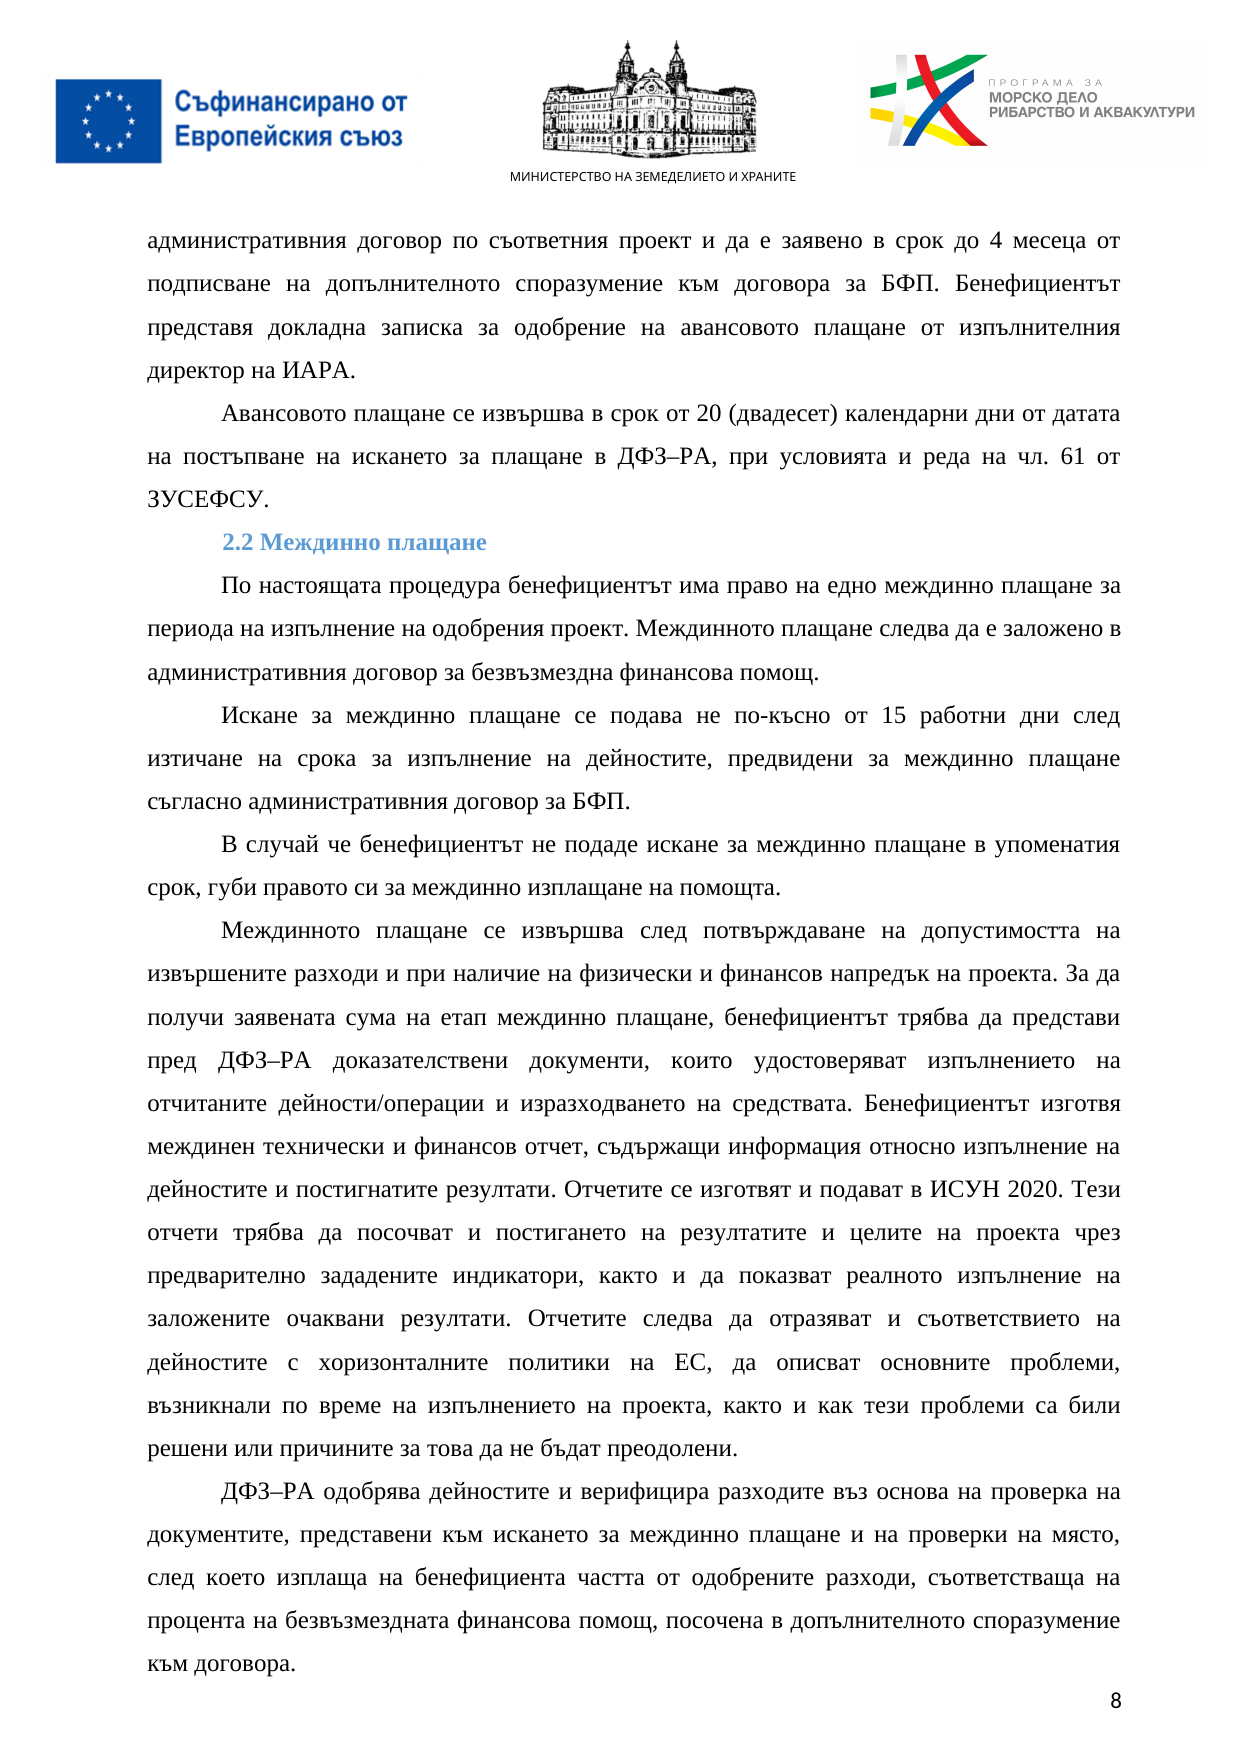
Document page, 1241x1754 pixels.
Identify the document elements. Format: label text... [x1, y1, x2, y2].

text Междинното плащане се извършва след потвърждаване на допустимостта на извършените разходи и при наличие на физически и финансов напредък на проекта. За да получи заявената сума на етап междинно плащане, бенефициентът трябва да представи пред ДФЗ–РА доказателствени документи, които удостоверяват изпълнението на отчитаните дейности/операции и изразходването на средствата. Бенефициентът изготвя междинен технически и финансов отчет, съдържащи информация относно изпълнение на дейностите и постигнатите резултати. Отчетите се изготвят и подават в ИСУН 2020. Тези отчети трябва да посочват и постигането на резултатите и целите на проекта чрез предварително зададените индикатори, както и да показват реалното изпълнение на заложените очаквани резултати. Отчетите следва да отразяват и съответствието на дейностите с хоризонталните политики на ЕС, да описват основните проблеми, възникнали по време на изпълнението на проекта, както и как тези проблеми са били решени или причините за това да не бъдат преодолени. [147, 915, 1122, 1462]
text В случай че бенефициентът не подаде искане за междинно плащане в упоменатия срок, губи правото си за междинно изплащане на помощта. [147, 829, 1122, 901]
picture [858, 38, 1208, 169]
text Искане за междинно плащане се подава не по-късно от 15 работни дни след изтичане на срока за изпълнение на дейностите, предвидени за междинно плащане съгласно административния договор за БФП. [147, 700, 1122, 815]
text По настоящата процедура бенефициентът има право на едно междинно плащане за периода на изпълнение на одобрения проект. Междинното плащане следва да е заложено в административния договор за безвъзмездна финансова помощ. [147, 570, 1122, 685]
text ДФЗ–РА одобрява дейностите и верифицира разходите въз основа на проверка на документите, представени към искането за междинно плащане и на проверки на място, след което изплаща на бенефициента частта от одобрените разходи, съответстваща на процента на безвъзмездната финансова помощ, посочена в допълнителното споразумение към договора. [147, 1476, 1122, 1677]
picture [43, 75, 424, 170]
text Авансовото плащане се извършва в срок от 20 (двадесет) календарни дни от датата на постъпване на искането за плащане в ДФЗ–РА, при условията и реда на чл. 61 от ЗУСЕФСУ. [147, 398, 1122, 513]
picture [537, 37, 762, 159]
list 2.2 Междинно плащане [222, 527, 1122, 556]
